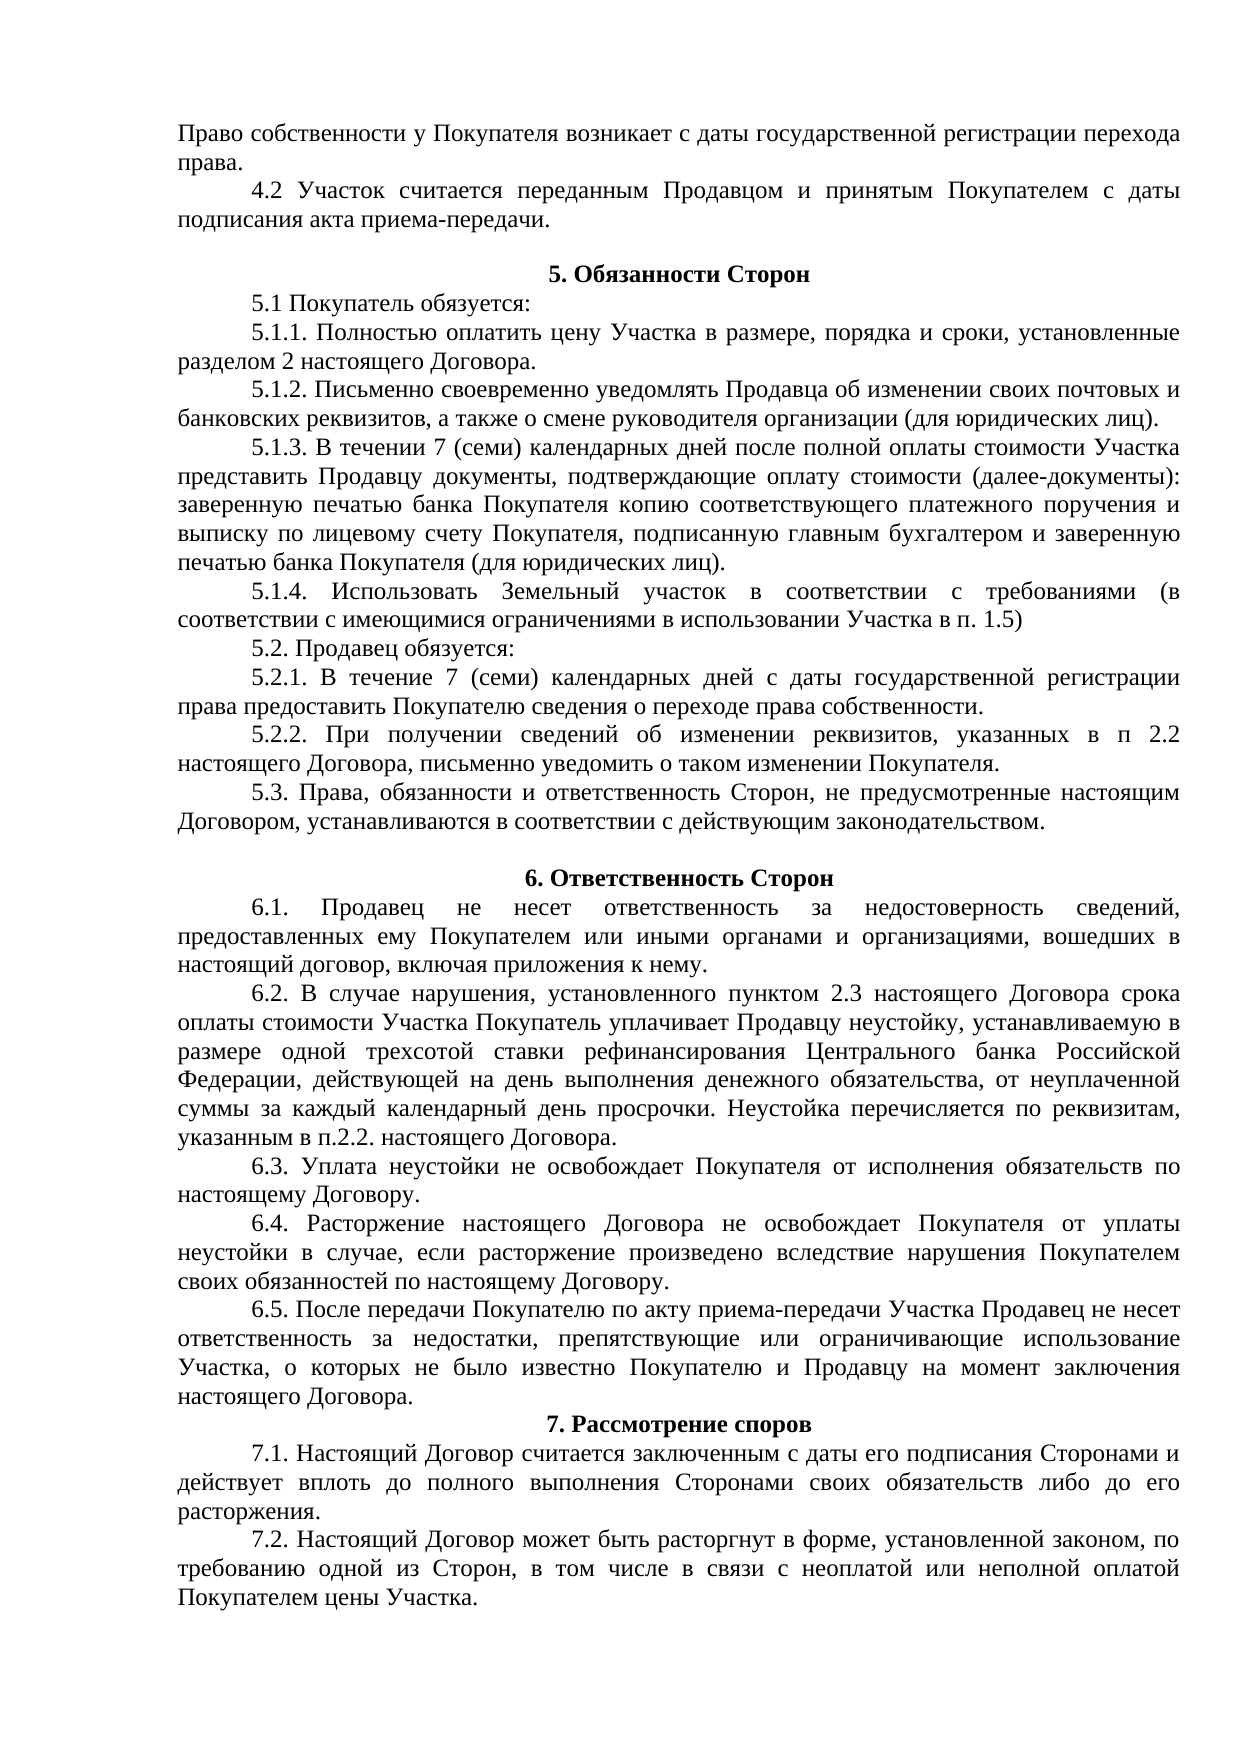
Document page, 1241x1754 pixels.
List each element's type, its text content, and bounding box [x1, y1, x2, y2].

text 5.1.1. Полностью оплатить цену Участка в размере, порядка и сроки, установленные разделом 2 настоящего Договора. [177, 317, 1181, 374]
text 7. Рассмотрение споров [177, 1409, 1181, 1438]
text 5.2.1. В течение 7 (семи) календарных дней с даты государственной регистрации права предоставить Покупателю сведения о переходе права собственности. [177, 662, 1181, 719]
text 5.3. Права, обязанности и ответственность Сторон, не предусмотренные настоящим Договором, устанавливаются в соответствии с действующим законодательством. [177, 777, 1181, 834]
text 6. Ответственность Сторон [177, 863, 1181, 892]
text 5.2.2. При получении сведений об изменении реквизитов, указанных в п 2.2 настоящего Договора, письменно уведомить о таком изменении Покупателя. [177, 719, 1181, 777]
text 7.1. Настоящий Договор считается заключенным с даты его подписания Сторонами и действует вплоть до полного выполнения Сторонами своих обязательств либо до его расторжения. [177, 1438, 1181, 1524]
text 6.4. Расторжение настоящего Договора не освобождает Покупателя от уплаты неустойки в случае, если расторжение произведено вследствие нарушения Покупателем своих обязанностей по настоящему Договору. [177, 1208, 1181, 1294]
text 6.5. После передачи Покупателю по акту приема-передачи Участка Продавец не несет ответственность за недостатки, препятствующие или ограничивающие использование Участка, о которых не было известно Покупателю и Продавцу на момент заключения настоящего Договора. [177, 1294, 1181, 1409]
text 7.2. Настоящий Договор может быть расторгнут в форме, установленной законом, по требованию одной из Сторон, в том числе в связи с неоплатой или неполной оплатой Покупателем цены Участка. [177, 1524, 1181, 1611]
text 4.2 Участок считается переданным Продавцом и принятым Покупателем с даты подписания акта приема-передачи. [177, 176, 1181, 233]
text 5.1.4. Использовать Земельный участок в соответствии с требованиями (в соответствии с имеющимися ограничениями в использовании Участка в п. 1.5) [177, 576, 1181, 633]
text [177, 118, 1181, 176]
text 5.1.3. В течении 7 (семи) календарных дней после полной оплаты стоимости Участка представить Продавцу документы, подтверждающие оплату стоимости (далее-документы): заверенную печатью банка Покупателя копию соответствующего платежного поручения и выписку по лицевому счету Покупателя, подписанную главным бухгалтером и заверенную печатью банка Покупателя (для юридических лиц). [177, 432, 1181, 576]
text 5.2. Продавец обязуется: [177, 633, 1181, 662]
text 5.1 Покупатель обязуется: [177, 288, 1181, 317]
text 5.1.2. Письменно своевременно уведомлять Продавца об изменении своих почтовых и банковских реквизитов, а также о смене руководителя организации (для юридических лиц). [177, 374, 1181, 432]
text 6.1. Продавец не несет ответственность за недостоверность сведений, предоставленных ему Покупателем или иными органами и организациями, вошедших в настоящий договор, включая приложения к нему. [177, 892, 1181, 978]
text 6.2. В случае нарушения, установленного пунктом 2.3 настоящего Договора срока оплаты стоимости Участка Покупатель уплачивает Продавцу неустойку, устанавливаемую в размере одной трехсотой ставки рефинансирования Центрального банка Российской Федерации, действующей на день выполнения денежного обязательства, от неуплаченной суммы за каждый календарный день просрочки. Неустойка перечисляется по реквизитам, указанным в п.2.2. настоящего Договора. [177, 978, 1181, 1151]
text 5. Обязанности Сторон [177, 259, 1181, 288]
text 6.3. Уплата неустойки не освобождает Покупателя от исполнения обязательств по настоящему Договору. [177, 1151, 1181, 1208]
